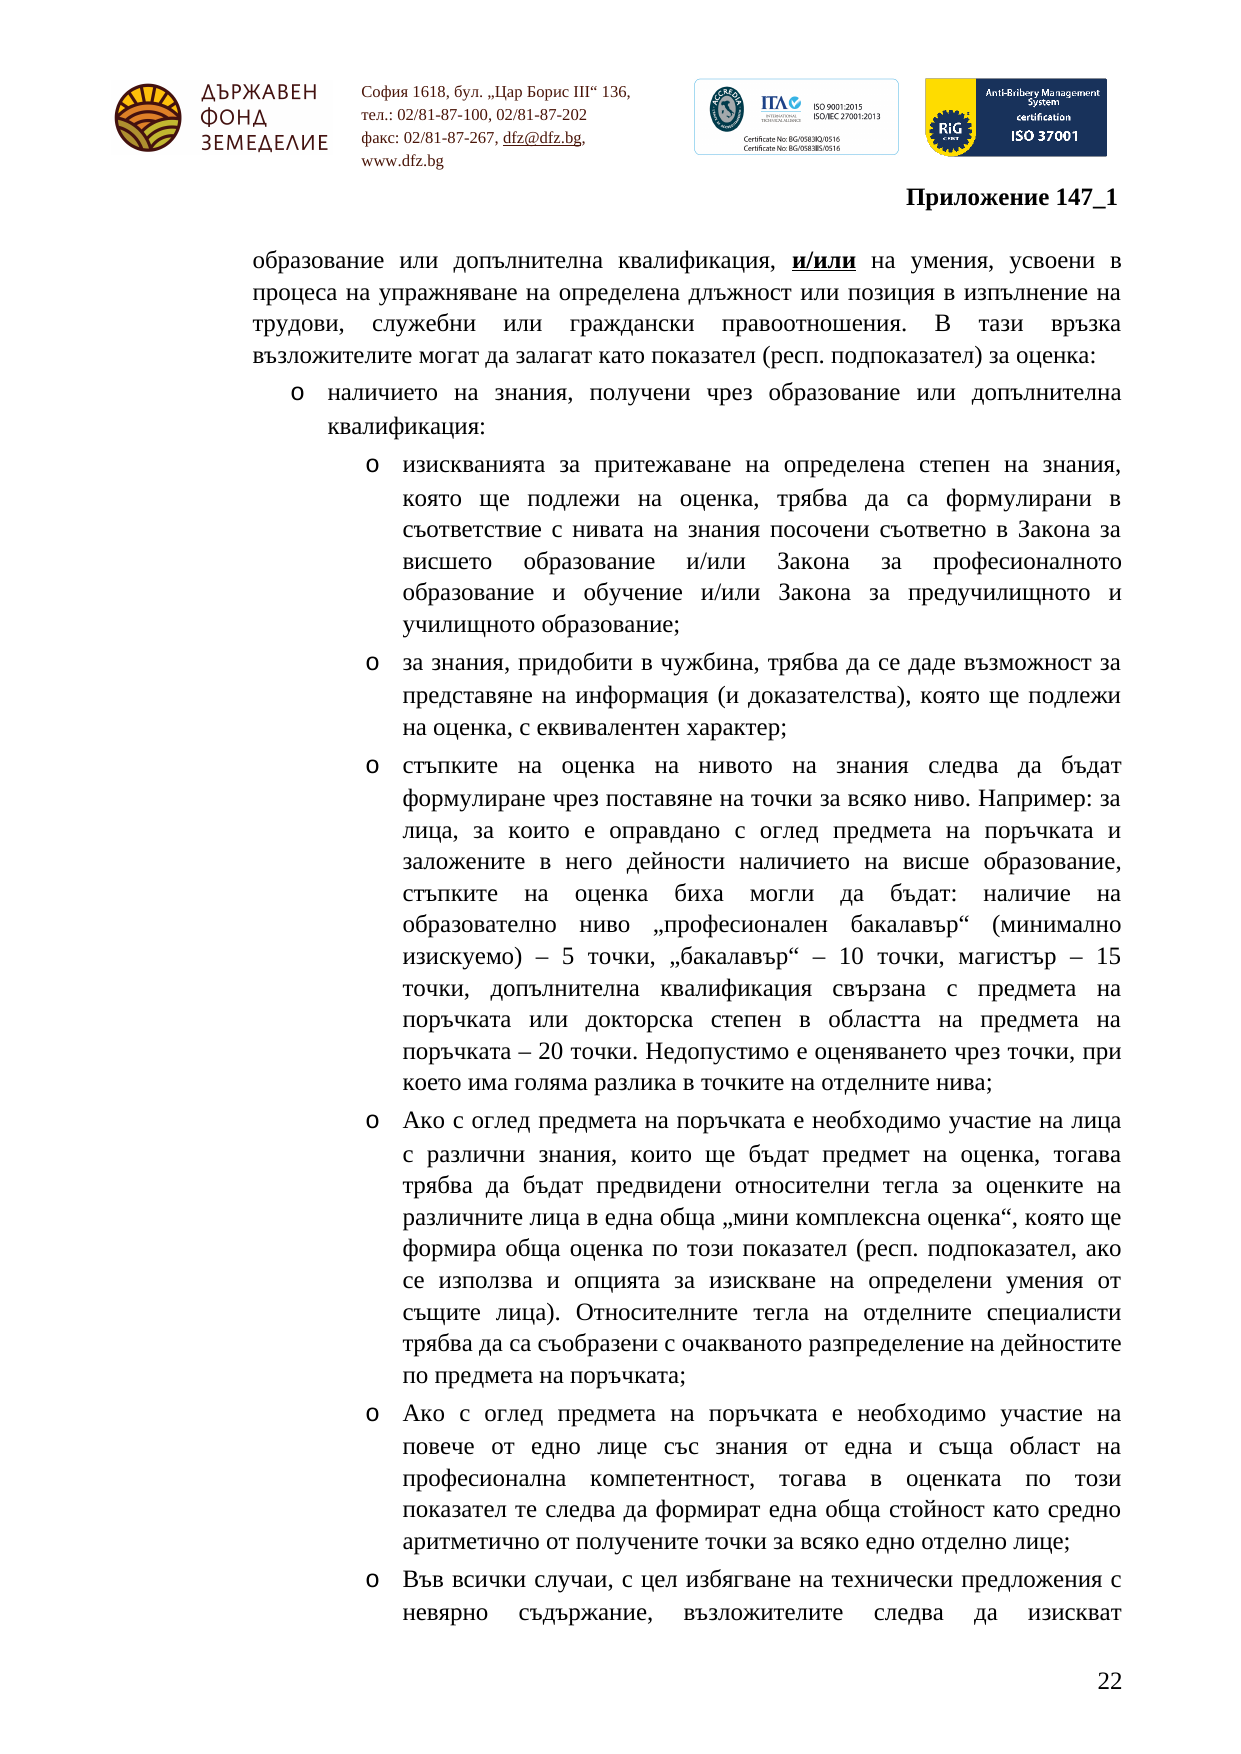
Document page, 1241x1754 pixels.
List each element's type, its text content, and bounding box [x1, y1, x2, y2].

list за знания, придобити в чужбина, трябва да се даде възможност за представяне на информация (и доказателства), която ще подлежи на оценка, с еквивалентен характер; [365, 647, 1122, 741]
list стъпките на оценка на нивото на знания следва да бъдат формулиране чрез поставяне на точки за всяко ниво. Например: за лица, за които е оправдано с оглед предмета на поръчката и заложените в него дейности наличието на висше образование, стъпките на оценка биха могли да бъдат: наличие на образователно ниво „професионален бакалавър“ (минимално изискуемо) – 5 точки, „бакалавър“ – 10 точки, магистър – 15 точки, допълнителна квалификация свързана с предмета на поръчката или докторска степен в областта на предмета на поръчката – 20 точки. Недопустимо е оценяването чрез точки, при което има голяма разлика в точките на отделните нива; [365, 750, 1122, 1096]
list Ако с оглед предмета на поръчката е необходимо участие на лица с различни знания, които ще бъдат предмет на оценка, тогава трябва да бъдат предвидени относителни тегла за оценките на различните лица в една обща „мини комплексна оценка“, която ще формира обща оценка по този показател (респ. подпоказател, ако се използва и опцията за изискване на определени умения от същите лица). Относителните тегла на отделните специалисти трябва да са съобразени с очакваното разпределение на дейностите по предмета на поръчката; [365, 1105, 1122, 1388]
list изискванията за притежаване на определена степен на знания, която ще подлежи на оценка, трябва да са формулирани в съответствие с нивата на знания посочени съответно в Закона за висшето образование и/или Закона за професионалното образование и обучение и/или Закона за предучилищното и училищното образование; [365, 449, 1122, 638]
picture [921, 53, 1111, 180]
picture [111, 80, 333, 155]
list наличието на знания, получени чрез образование или допълнителна квалификация: [290, 377, 1122, 440]
picture [693, 78, 900, 156]
list Ако с оглед предмета на поръчката е необходимо участие на повече от едно лице със знания от една и съща област на професионална компетентност, тогава в оценката по този показател те следва да формират една обща стойност като средно аритметично от получените точки за всяко едно отделно лице; [365, 1398, 1122, 1555]
